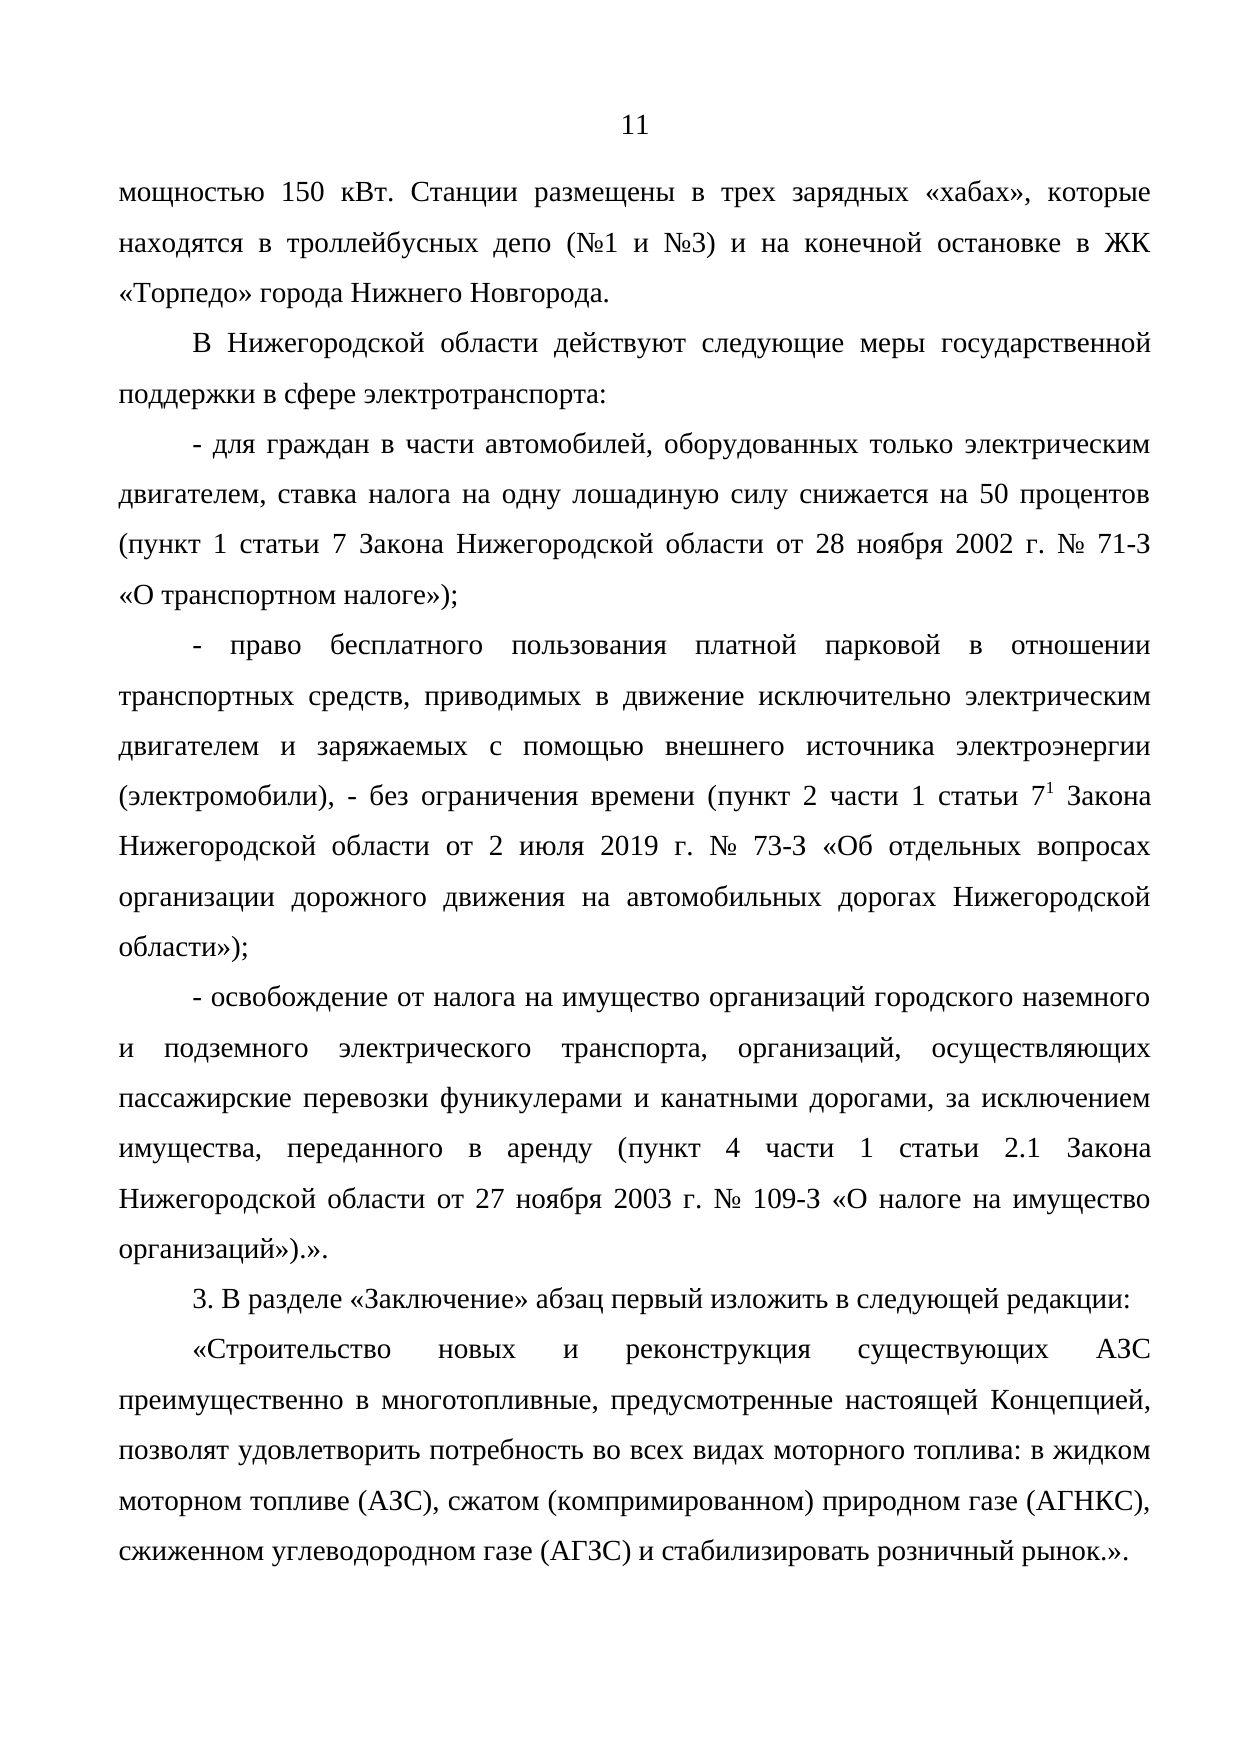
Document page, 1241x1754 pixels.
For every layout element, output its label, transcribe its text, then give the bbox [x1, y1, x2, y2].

title «Строительство новых и реконструкция существующих АЗС преимущественно в многотопливные, предусмотренные настоящей Концепцией, позволят удовлетворить потребность во всех видах моторного топлива: в жидком моторном топливе (АЗС), сжатом (компримированном) природном газе (АГНКС), сжиженном углеводородном газе (АГЗС) и стабилизировать розничный рынок.». [118, 1332, 1152, 1566]
text В Нижегородской области действуют следующие меры государственной поддержки в сфере электротранспорта: [118, 325, 1152, 409]
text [118, 174, 1152, 309]
text - для граждан в части автомобилей, оборудованных только электрическим двигателем, ставка налога на одну лошадиную силу снижается на 50 процентов (пункт 1 статьи 7 Закона Нижегородской области от 28 ноября 2002 г. № 71-З «О транспортном налоге»); [118, 426, 1152, 611]
text - право бесплатного пользования платной парковой в отношении транспортных средств, приводимых в движение исключительно электрическим двигателем и заряжаемых с помощью внешнего источника электроэнергии (электромобили), - без ограничения времени (пункт 2 части 1 статьи 71 Закона Нижегородской области от 2 июля 2019 г. № 73-З «Об отдельных вопросах организации дорожного движения на автомобильных дорогах Нижегородской области»); [118, 627, 1152, 963]
title 3. В разделе «Заключение» абзац первый изложить в следующей редакции: [192, 1281, 1152, 1315]
text - освобождение от налога на имущество организаций городского наземного и подземного электрического транспорта, организаций, осуществляющих пассажирские перевозки фуникулерами и канатными дорогами, за исключением имущества, переданного в аренду (пункт 4 части 1 статьи 2.1 Закона Нижегородской области от 27 ноября 2003 г. № 109-З «О налоге на имущество организаций»).». [118, 979, 1152, 1264]
